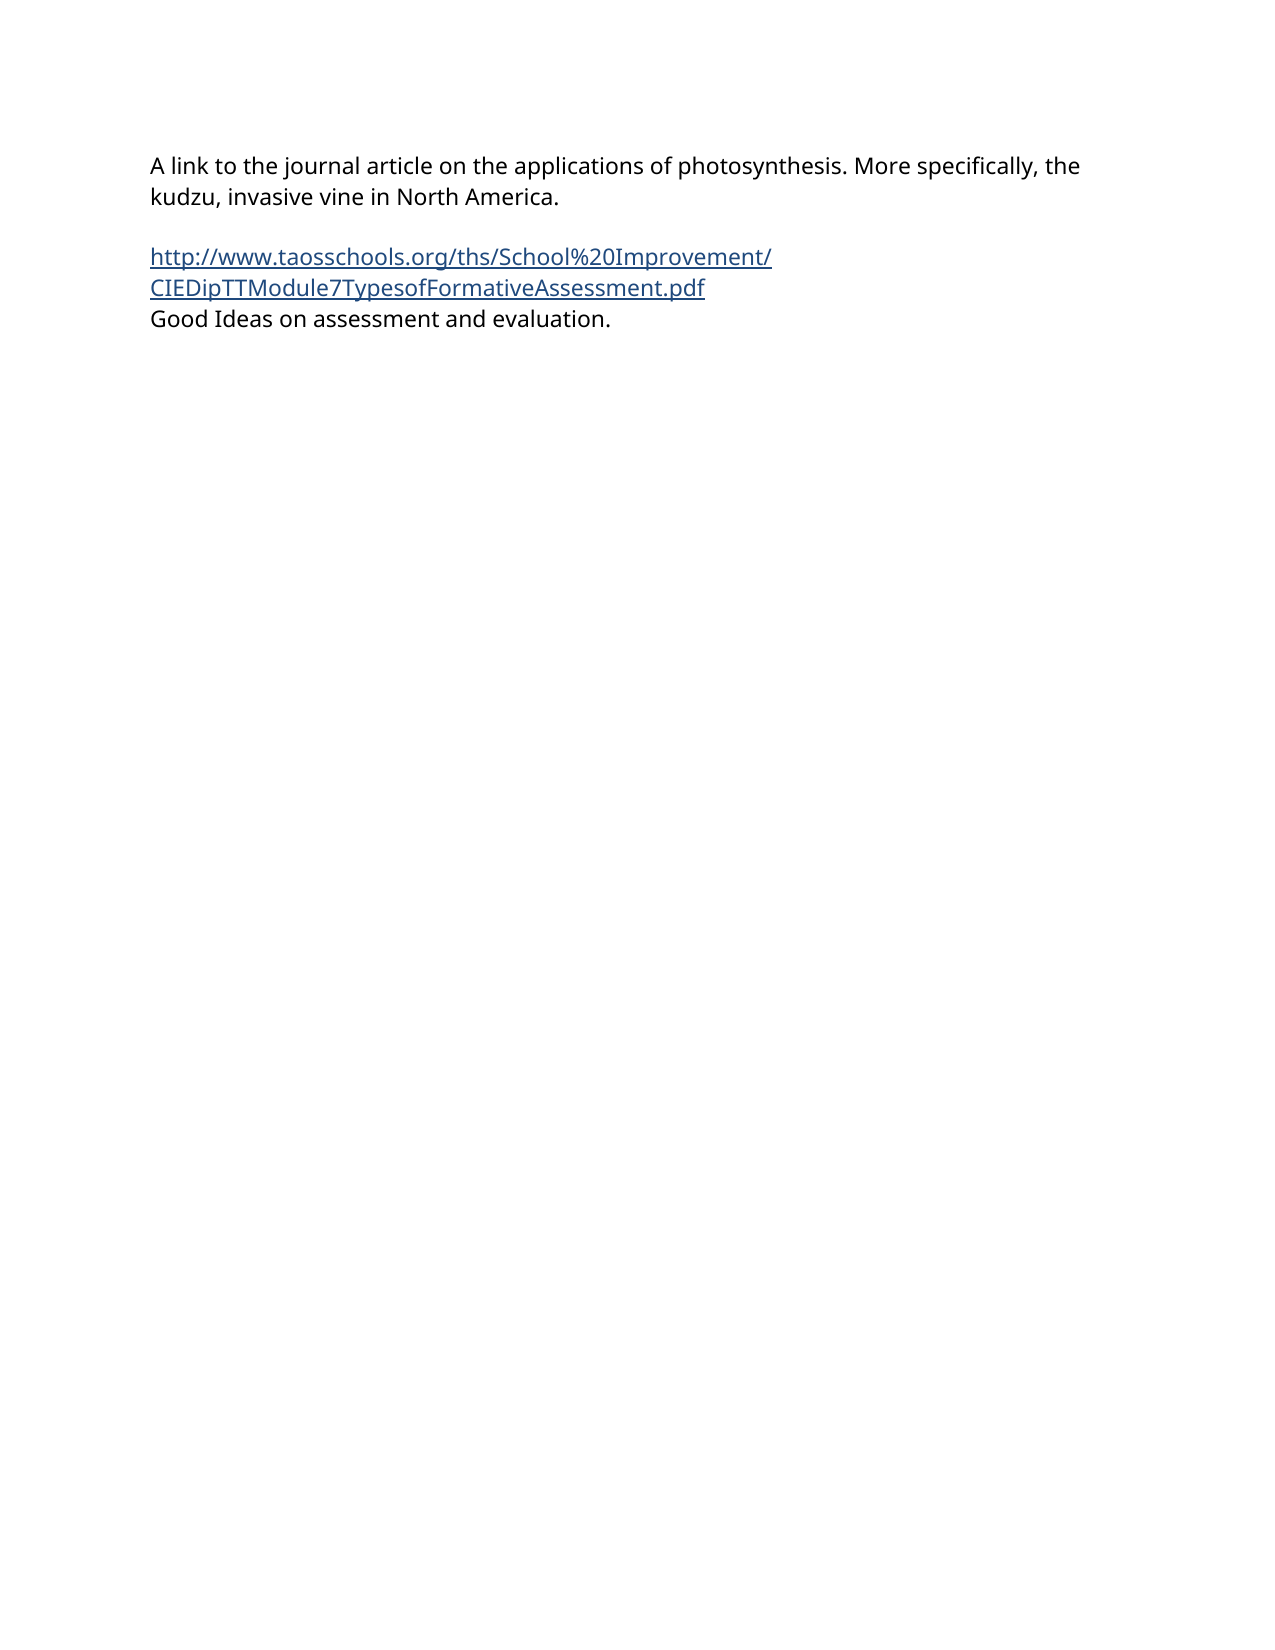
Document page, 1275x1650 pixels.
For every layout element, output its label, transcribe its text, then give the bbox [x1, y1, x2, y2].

text A link to the journal article on the applications of photosynthesis. More specifically, the kudzu, invasive vine in North America. [150, 150, 1125, 212]
text http://www.taosschools.org/ths/School%20Improvement/ [150, 241, 1125, 272]
text Good Ideas on assessment and evaluation. [150, 303, 1125, 334]
text CIEDipTTModule7TypesofFormativeAssessment.pdf [150, 272, 1125, 303]
